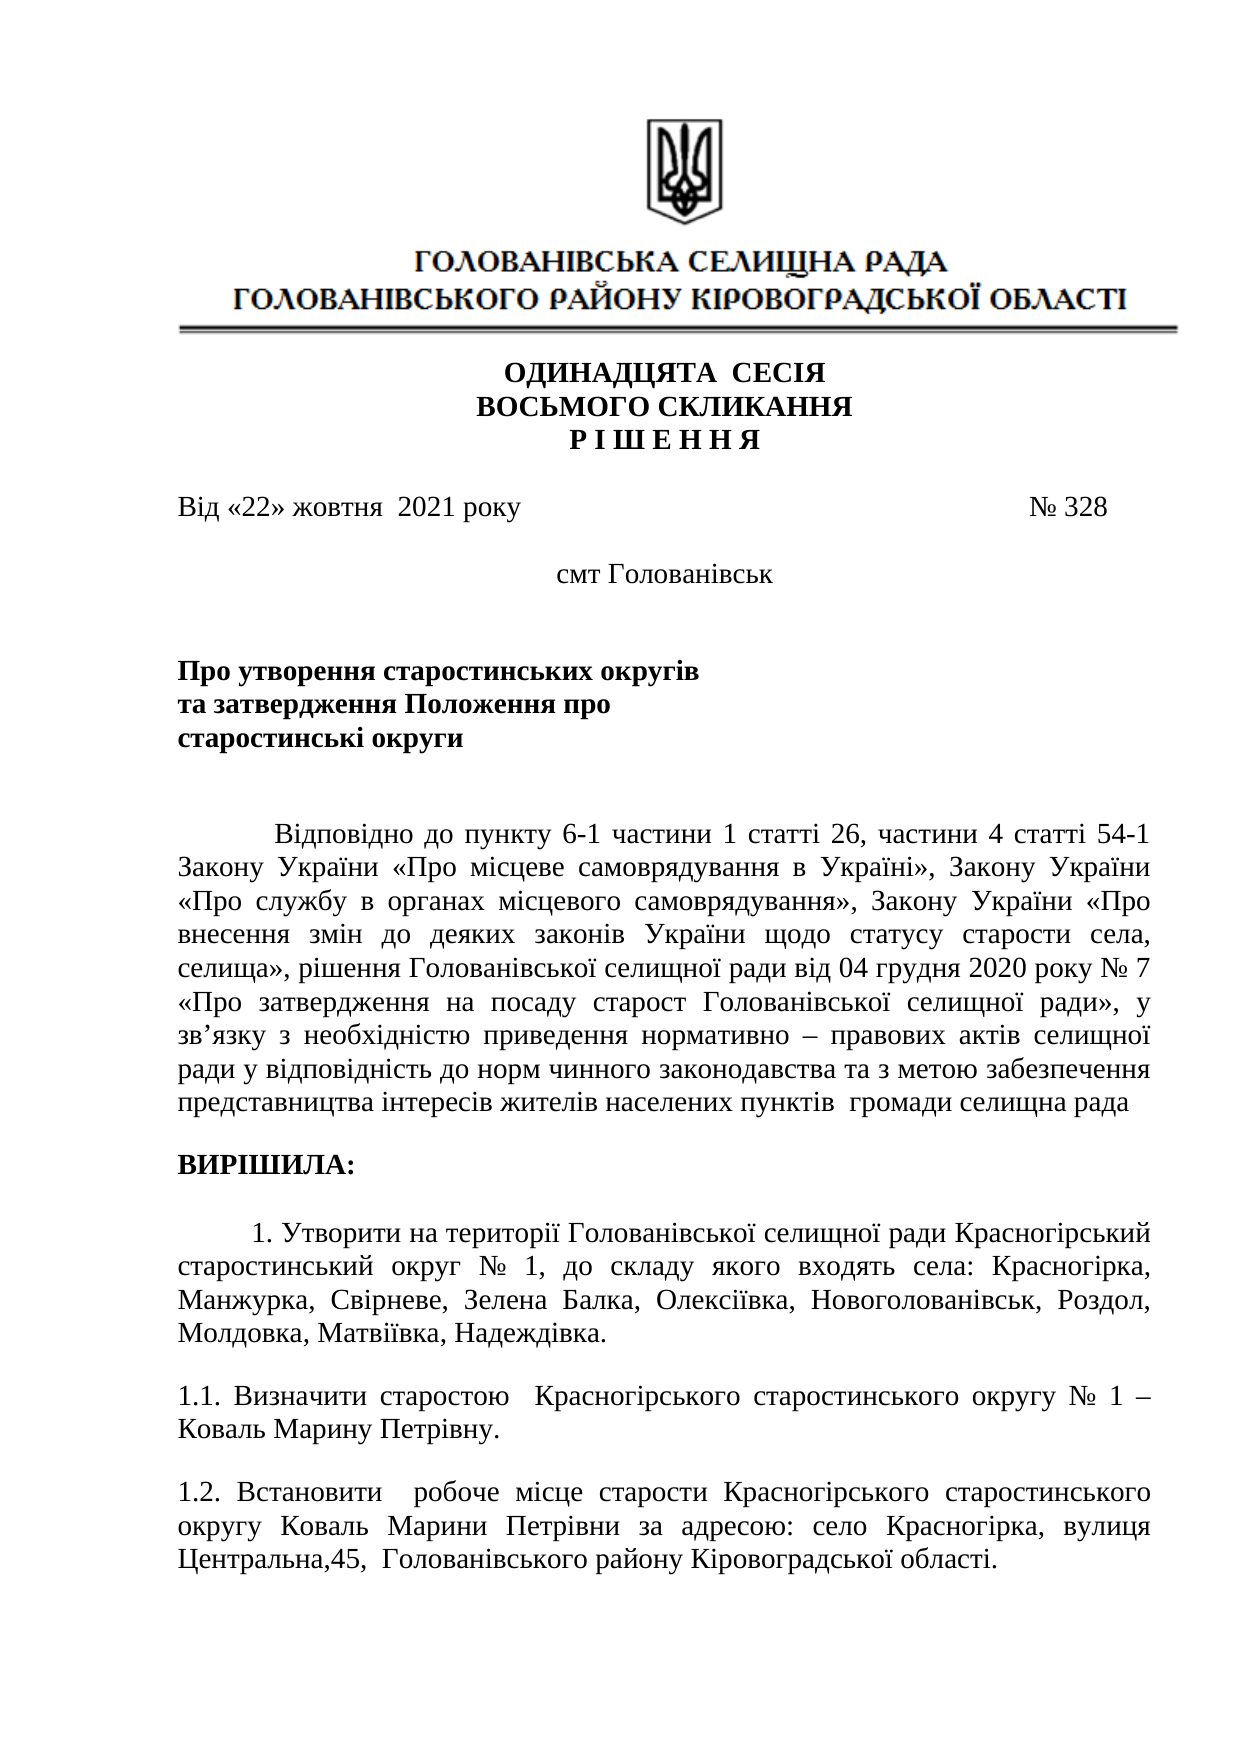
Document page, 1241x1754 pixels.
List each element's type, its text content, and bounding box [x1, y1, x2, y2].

table_header ОДИНАДЦЯТА СЕСІЯ [166, 355, 1163, 389]
text ВИРІШИЛА: [177, 1147, 1152, 1181]
picture [177, 118, 1180, 344]
text старостинські округи [177, 720, 1152, 753]
text смт Голованівськ [177, 556, 1152, 590]
text Від «22» жовтня 2021 року № 328 [177, 489, 1152, 523]
text 1.1. Визначити старостою Красногірського старостинського округу № 1 – Коваль Марину Петрівну. [177, 1378, 1152, 1445]
text та затвердження Положення про [177, 686, 1152, 720]
text Про утворення старостинських округів [177, 653, 1152, 686]
text 1.2. Встановити робоче місце старости Красногірського старостинського округу Коваль Марини Петрівни за адресою: село Красногірка, вулиця Центральна,45, Голованівського району Кіровоградської області. [177, 1474, 1152, 1575]
text 1. Утворити на території Голованівської селищної ради Красногірський старостинський округ № 1, до складу якого входять села: Красногірка, Манжурка, Свірневе, Зелена Балка, Олексіївка, Новоголованівськ, Роздол, Молдовка, Матвіївка, Надеждівка. [177, 1215, 1152, 1349]
table_cell ВОСЬМОГО СКЛИКАННЯ [166, 389, 1163, 422]
text Відповідно до пункту 6-1 частини 1 статті 26, частини 4 статті 54-1 Закону України «Про місцеве самоврядування в Україні», Закону України «Про службу в органах місцевого самоврядування», Закону України «Про внесення змін до деяких законів України щодо статусу старости села, селища», рішення Голованівської селищної ради від 04 грудня 2020 року № 7 «Про затвердження на посаду старост Голованівської селищної ради», у зв’язку з необхідністю приведення нормативно – правових актів селищної ради у відповідність до норм чинного законодавства та з метою забезпечення представництва інтересів жителів населених пунктів громади селищна рада [177, 816, 1152, 1118]
text Р І Ш Е Н Н Я [177, 422, 1152, 456]
